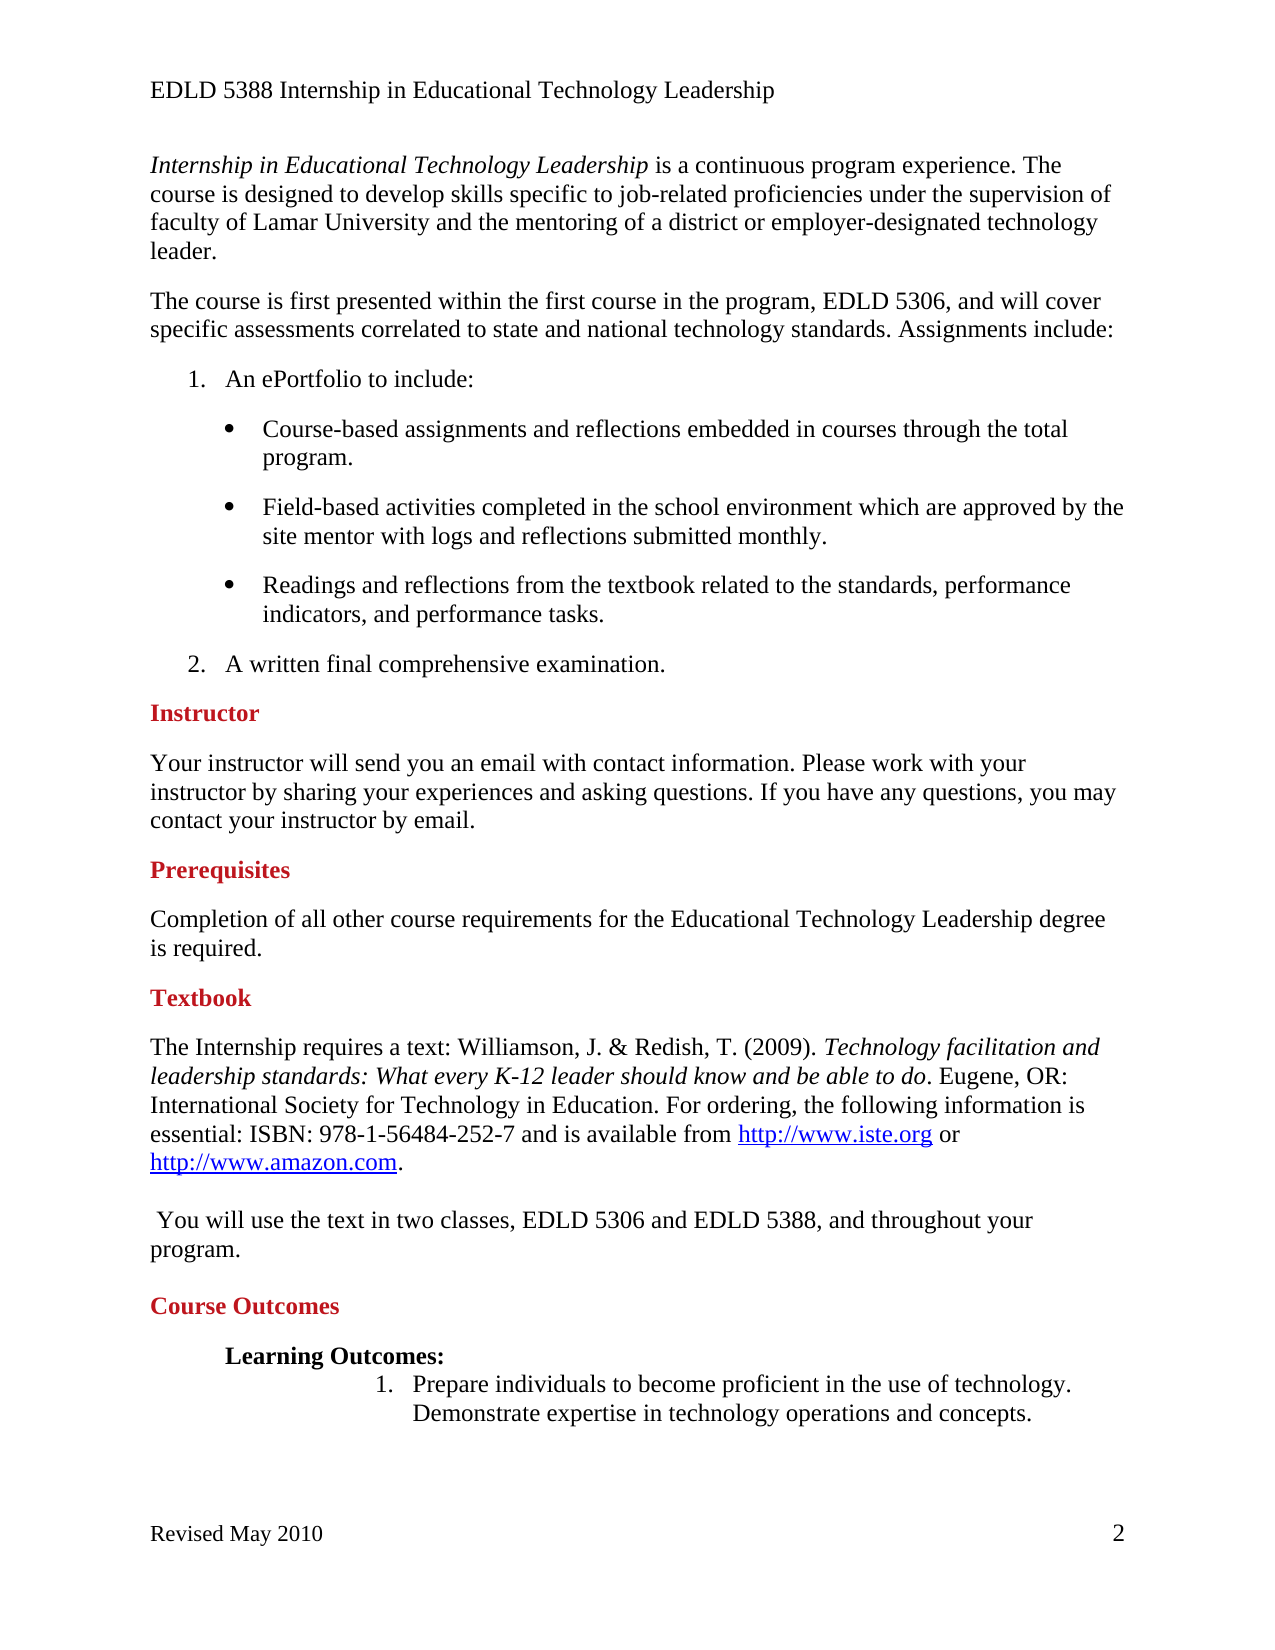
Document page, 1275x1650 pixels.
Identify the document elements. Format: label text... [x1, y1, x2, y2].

list The Internship requires a text: Williamson, J. & Redish, T. (2009). Technology facilitation and leadership standards: What every K-12 leader should know and be able to do. Eugene, OR: International Society for Technology in Education. For ordering, the following information is essential: ISBN: 978-1-56484-252-7 and is available from http://www.iste.org or http://www.amazon.com. [150, 1032, 1125, 1176]
text Your instructor will send you an email with contact information. Please work with your instructor by sharing your experiences and asking questions. If you have any questions, you may contact your instructor by email. [150, 748, 1125, 834]
list Readings and reflections from the textbook related to the standards, performance indicators, and performance tasks. [225, 570, 1125, 628]
text The course is first presented within the first course in the program, EDLD 5306, and will cover specific assessments correlated to state and national technology standards. Assignments include: [150, 286, 1125, 343]
text Textbook [150, 983, 1125, 1012]
text Learning Outcomes: [150, 1341, 1125, 1369]
text Internship in Educational Technology Leadership is a continuous program experience. The course is designed to develop skills specific to job-related proficiencies under the supervision of faculty of Lamar University and the mentoring of a district or employer-designated technology leader. [150, 150, 1125, 265]
list Field-based activities completed in the school environment which are approved by the site mentor with logs and reflections submitted monthly. [225, 492, 1125, 549]
list You will use the text in two classes, EDLD 5306 and EDLD 5388, and throughout your program. [150, 1205, 1125, 1262]
list Prepare individuals to become proficient in the use of technology. Demonstrate expertise in technology operations and concepts. [375, 1369, 1125, 1427]
text Instructor [150, 698, 1125, 727]
list A written final comprehensive examination. [187, 649, 1125, 677]
list Course-based assignments and reflections embedded in courses through the total program. [225, 414, 1125, 471]
text Completion of all other course requirements for the Educational Technology Leadership degree is required. [150, 904, 1125, 962]
text Course Outcomes [150, 1291, 1125, 1320]
text Prerequisites [150, 855, 1125, 884]
list An ePortfolio to include: [187, 364, 1125, 393]
